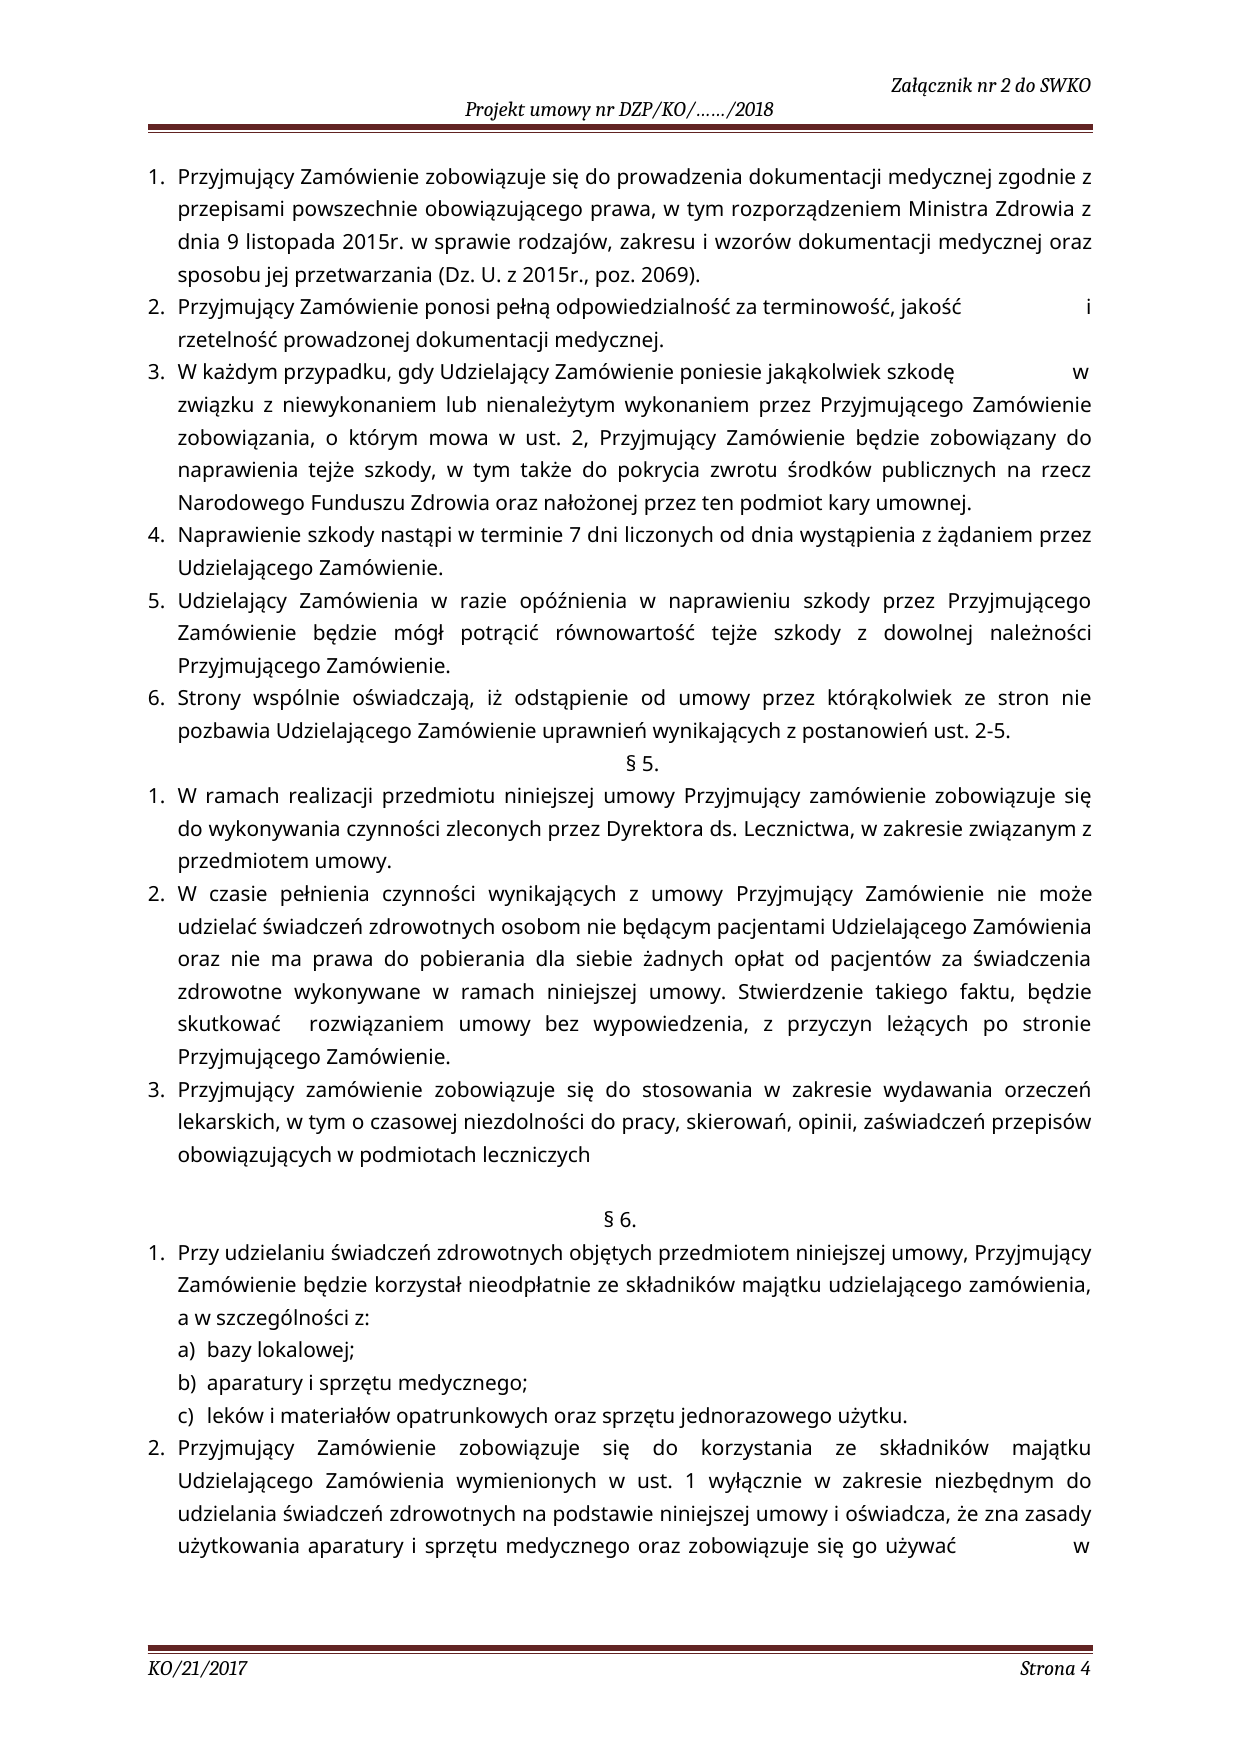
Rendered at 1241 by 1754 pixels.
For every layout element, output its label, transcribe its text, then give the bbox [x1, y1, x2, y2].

list W czasie pełnienia czynności wynikających z umowy Przyjmujący Zamówienie nie może udzielać świadczeń zdrowotnych osobom nie będącym pacjentami Udzielającego Zamówienia oraz nie ma prawa do pobierania dla siebie żadnych opłat od pacjentów za świadczenia zdrowotne wykonywane w ramach niniejszej umowy. Stwierdzenie takiego faktu, będzie skutkować rozwiązaniem umowy bez wypowiedzenia, z przyczyn leżących po stronie Przyjmującego Zamówienie. [148, 879, 1093, 1071]
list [148, 1433, 1093, 1560]
list aparatury i sprzętu medycznego; [177, 1368, 1093, 1397]
text § 6. [148, 1205, 1093, 1234]
list Przy udzielaniu świadczeń zdrowotnych objętych przedmiotem niniejszej umowy, Przyjmujący Zamówienie będzie korzystał nieodpłatnie ze składników majątku udzielającego zamówienia, a w szczególności z: [148, 1238, 1093, 1331]
list Strony wspólnie oświadczają, iż odstąpienie od umowy przez którąkolwiek ze stron nie pozbawia Udzielającego Zamówienie uprawnień wynikających z postanowień ust. 2-5. [148, 683, 1093, 744]
list leków i materiałów opatrunkowych oraz sprzętu jednorazowego użytku. [177, 1401, 1093, 1429]
list W ramach realizacji przedmiotu niniejszej umowy Przyjmujący zamówienie zobowiązuje się do wykonywania czynności zleconych przez Dyrektora ds. Lecznictwa, w zakresie związanym z przedmiotem umowy. [148, 781, 1093, 875]
list Przyjmujący Zamówienie zobowiązuje się do prowadzenia dokumentacji medycznej zgodnie z przepisami powszechnie obowiązującego prawa, w tym rozporządzeniem Ministra Zdrowia z dnia 9 listopada 2015r. w sprawie rodzajów, zakresu i wzorów dokumentacji medycznej oraz sposobu jej przetwarzania (Dz. U. z 2015r., poz. 2069). [148, 162, 1093, 288]
list bazy lokalowej; [177, 1336, 1093, 1364]
list Przyjmujący Zamówienie ponosi pełną odpowiedzialność za terminowość, jakość i rzetelność prowadzonej dokumentacji medycznej. [148, 292, 1093, 353]
list Przyjmujący zamówienie zobowiązuje się do stosowania w zakresie wydawania orzeczeń lekarskich, w tym o czasowej niezdolności do pracy, skierowań, opinii, zaświadczeń przepisów obowiązujących w podmiotach leczniczych [148, 1075, 1093, 1168]
list Naprawienie szkody nastąpi w terminie 7 dni liczonych od dnia wystąpienia z żądaniem przez Udzielającego Zamówienie. [148, 521, 1093, 582]
list Udzielający Zamówienia w razie opóźnienia w naprawieniu szkody przez Przyjmującego Zamówienie będzie mógł potrącić równowartość tejże szkody z dowolnej należności Przyjmującego Zamówienie. [148, 586, 1093, 679]
text § 5. [148, 749, 1137, 777]
list W każdym przypadku, gdy Udzielający Zamówienie poniesie jakąkolwiek szkodę w związku z niewykonaniem lub nienależytym wykonaniem przez Przyjmującego Zamówienie zobowiązania, o którym mowa w ust. 2, Przyjmujący Zamówienie będzie zobowiązany do naprawienia tejże szkody, w tym także do pokrycia zwrotu środków publicznych na rzecz Narodowego Funduszu Zdrowia oraz nałożonej przez ten podmiot kary umownej. [148, 357, 1093, 516]
